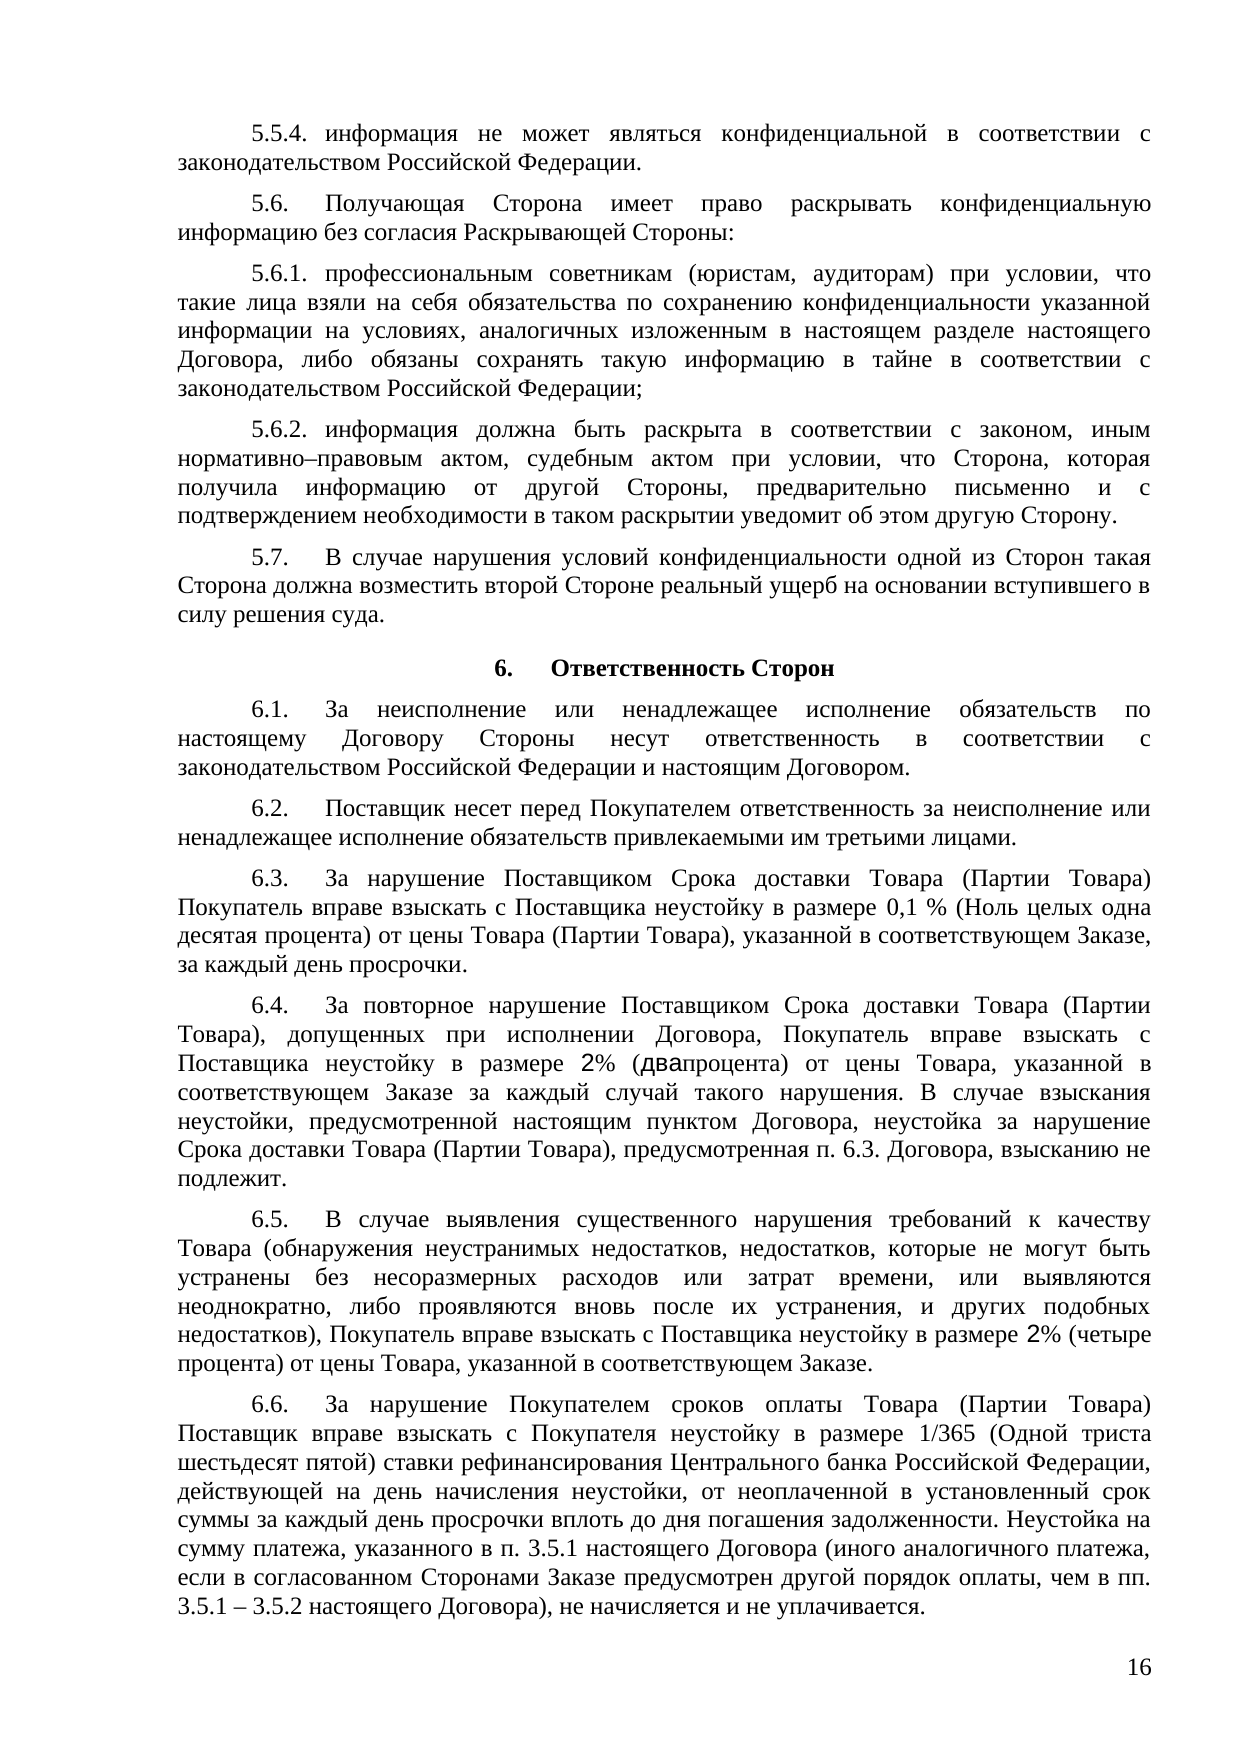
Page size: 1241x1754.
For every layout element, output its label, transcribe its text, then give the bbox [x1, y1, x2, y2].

list За повторное нарушение Поставщиком Срока доставки Товара (Партии Товара), допущенных при исполнении Договора, Покупатель вправе взыскать с Поставщика неустойку в размере 2% (двапроцента) от цены Товара, указанной в соответствующем Заказе за каждый случай такого нарушения. В случае взыскания неустойки, предусмотренной настоящим пунктом Договора, неустойка за нарушение Срока доставки Товара (Партии Товара), предусмотренная п. 6.3. Договора, взысканию не подлежит. [177, 991, 1152, 1192]
list В случае выявления существенного нарушения требований к качеству Товара (обнаружения неустранимых недостатков, недостатков, которые не могут быть устранены без несоразмерных расходов или затрат времени, или выявляются неоднократно, либо проявляются вновь после их устранения, и других подобных недостатков), Покупатель вправе взыскать с Поставщика неустойку в размере 2% (четыре процента) от цены Товара, указанной в соответствующем Заказе. [177, 1204, 1152, 1377]
list Поставщик несет перед Покупателем ответственность за неисполнение или ненадлежащее исполнение обязательств привлекаемыми им третьими лицами. [177, 793, 1152, 851]
list За нарушение Поставщиком Срока доставки Товара (Партии Товара) Покупатель вправе взыскать с Поставщика неустойку в размере 0,1 % (Ноль целых одна десятая процента) от цены Товара (Партии Товара), указанной в соответствующем Заказе, за каждый день просрочки. [177, 863, 1152, 978]
list информация не может являться конфиденциальной в соответствии с законодательством Российской Федерации. [177, 118, 1152, 176]
list За нарушение Покупателем сроков оплаты Товара (Партии Товара) Поставщик вправе взыскать с Покупателя неустойку в размере 1/365 (Одной триста шестьдесят пятой) ставки рефинансирования Центрального банка Российской Федерации, действующей на день начисления неустойки, от неоплаченной в установленный срок суммы за каждый день просрочки вплоть до дня погашения задолженности. Неустойка на сумму платежа, указанного в п. 3.5.1 настоящего Договора (иного аналогичного платежа, если в согласованном Сторонами Заказе предусмотрен другой порядок оплаты, чем в пп. 3.5.1 – 3.5.2 настоящего Договора), не начисляется и не уплачивается. [177, 1389, 1152, 1619]
list В случае нарушения условий конфиденциальности одной из Сторон такая Сторона должна возместить второй Стороне реальный ущерб на основании вступившего в силу решения суда. [177, 542, 1152, 628]
list профессиональным советникам (юристам, аудиторам) при условии, что такие лица взяли на себя обязательства по сохранению конфиденциальности указанной информации на условиях, аналогичных изложенным в настоящем разделе настоящего Договора, либо обязаны сохранять такую информацию в тайне в соответствии с законодательством Российской Федерации; [177, 258, 1152, 402]
list информация должна быть раскрыта в соответствии с законом, иным нормативно–правовым актом, судебным актом при условии, что Сторона, которая получила информацию от другой Стороны, предварительно письменно и с подтверждением необходимости в таком раскрытии уведомит об этом другую Сторону. [177, 414, 1152, 529]
list Получающая Сторона имеет право раскрывать конфиденциальную информацию без согласия Раскрывающей Стороны: [177, 188, 1152, 246]
list Ответственность Сторон [177, 653, 1152, 682]
list За неисполнение или ненадлежащее исполнение обязательств по настоящему Договору Стороны несут ответственность в соответствии с законодательством Российской Федерации и настоящим Договором. [177, 694, 1152, 781]
